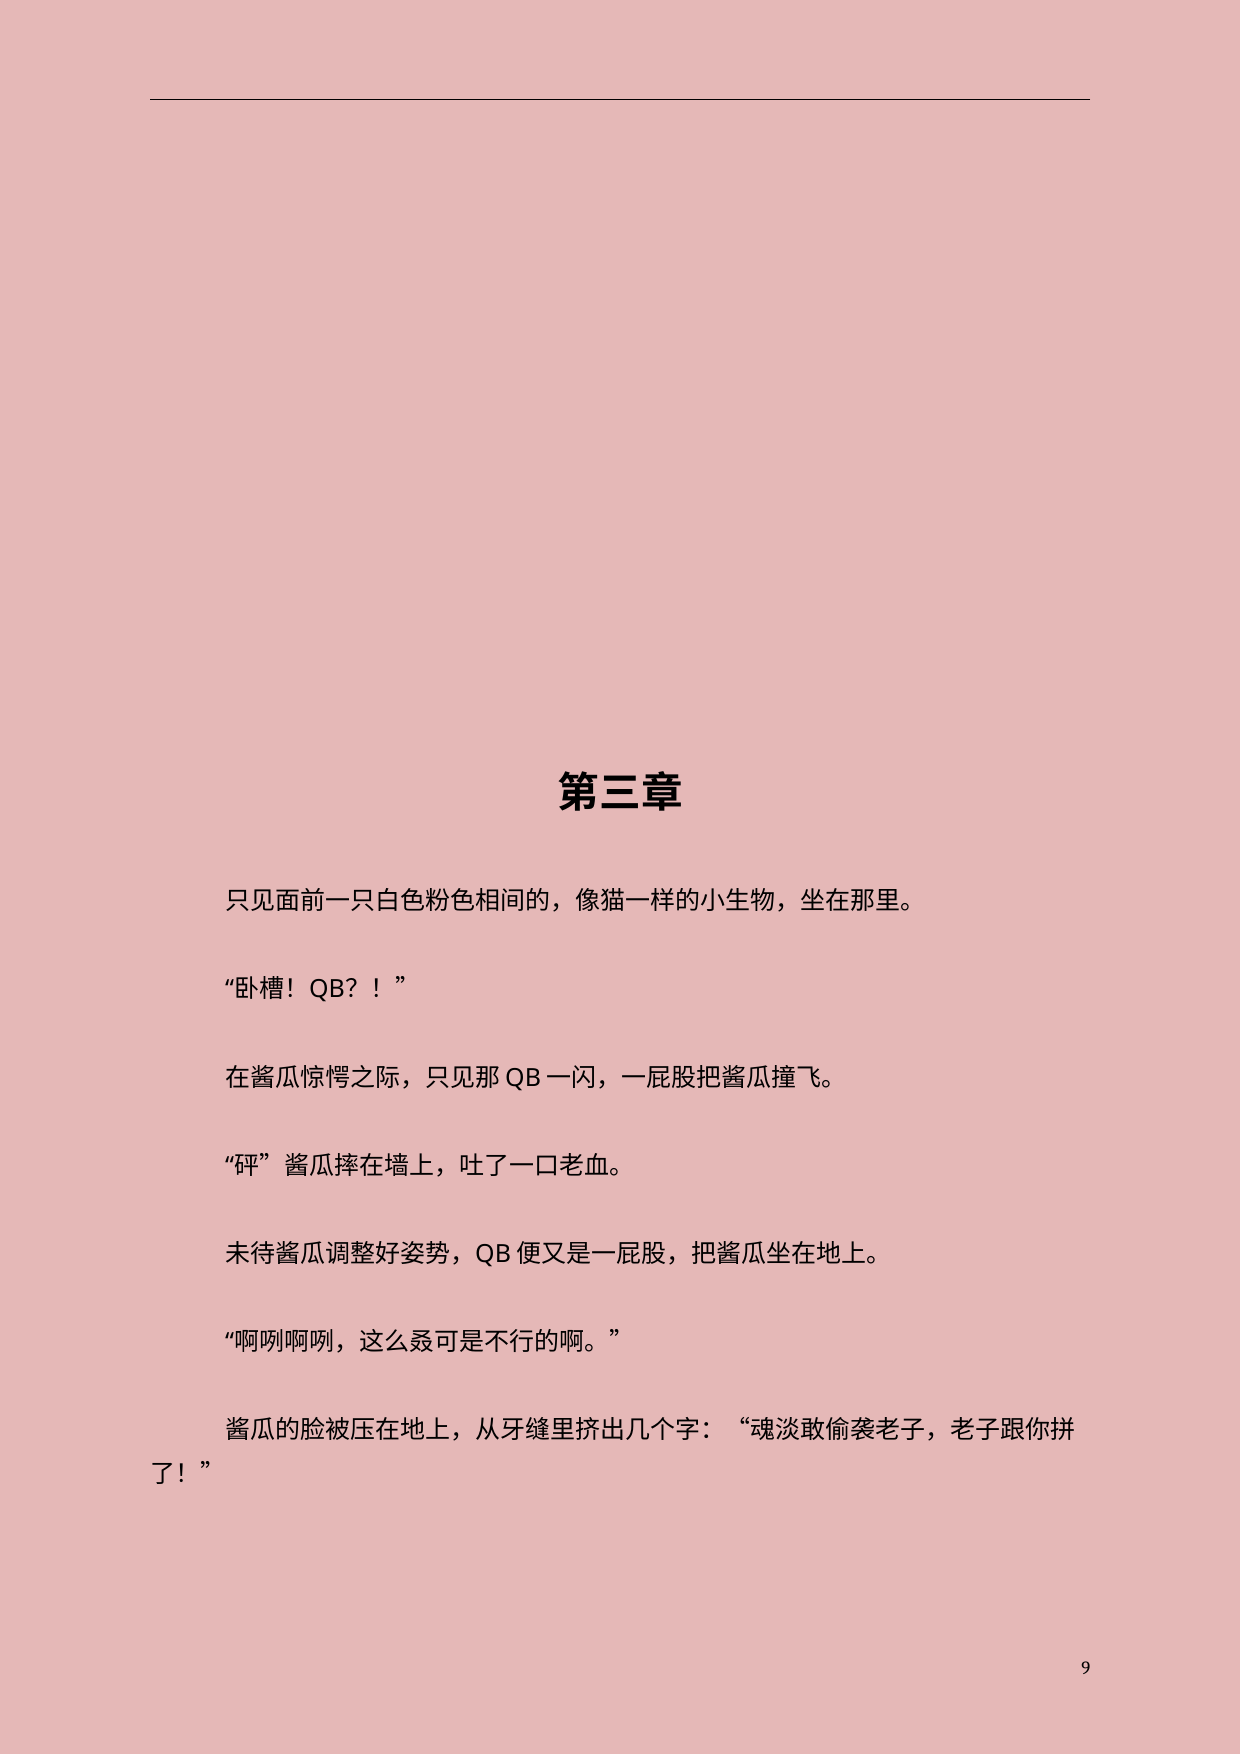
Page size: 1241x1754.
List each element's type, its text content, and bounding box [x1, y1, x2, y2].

text 酱瓜的脸被压在地上，从牙缝里挤出几个字：“魂淡敢偷袭老子，老子跟你拼了！” [150, 1406, 1090, 1494]
text 第三章 [150, 745, 1090, 833]
text “啊咧啊咧，这么叒可是不行的啊。” [150, 1318, 1090, 1362]
text 在酱瓜惊愕之际，只见那QB一闪，一屁股把酱瓜撞飞。 [150, 1053, 1090, 1097]
text 未待酱瓜调整好姿势，QB便又是一屁股，把酱瓜坐在地上。 [150, 1229, 1090, 1273]
text 只见面前一只白色粉色相间的，像猫一样的小生物，坐在那里。 [150, 877, 1090, 921]
text “砰”酱瓜摔在墙上，吐了一口老血。 [150, 1141, 1090, 1185]
text “卧槽！QB？！” [150, 965, 1090, 1009]
